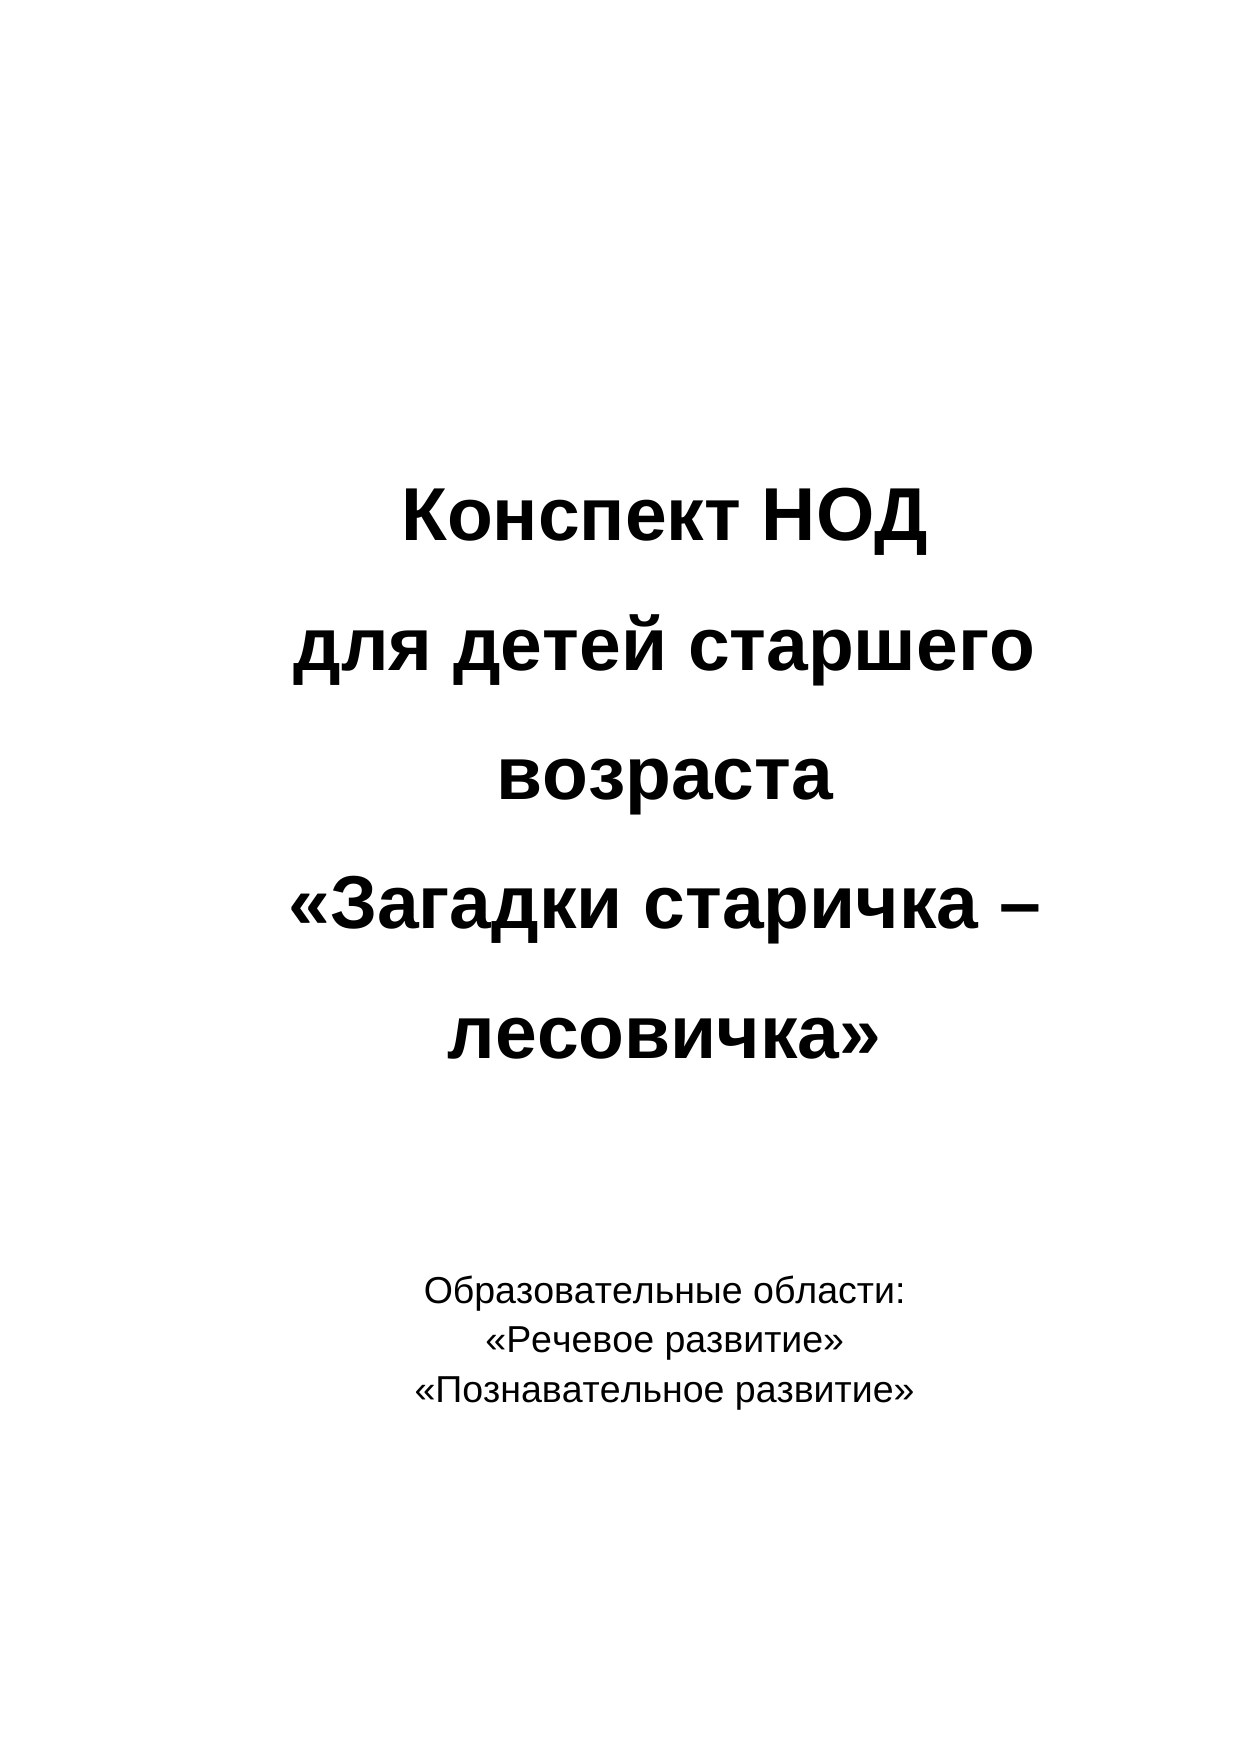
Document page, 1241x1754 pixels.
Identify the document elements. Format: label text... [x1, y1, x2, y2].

text Конспект НОД [177, 470, 1152, 557]
text «Познавательное развитие» [177, 1367, 1152, 1410]
text для детей старшего возраста [177, 600, 1152, 815]
text Образовательные области: [177, 1268, 1152, 1311]
text «Речевое развитие» [177, 1318, 1152, 1361]
text «Загадки старичка – лесовичка» [177, 858, 1152, 1074]
